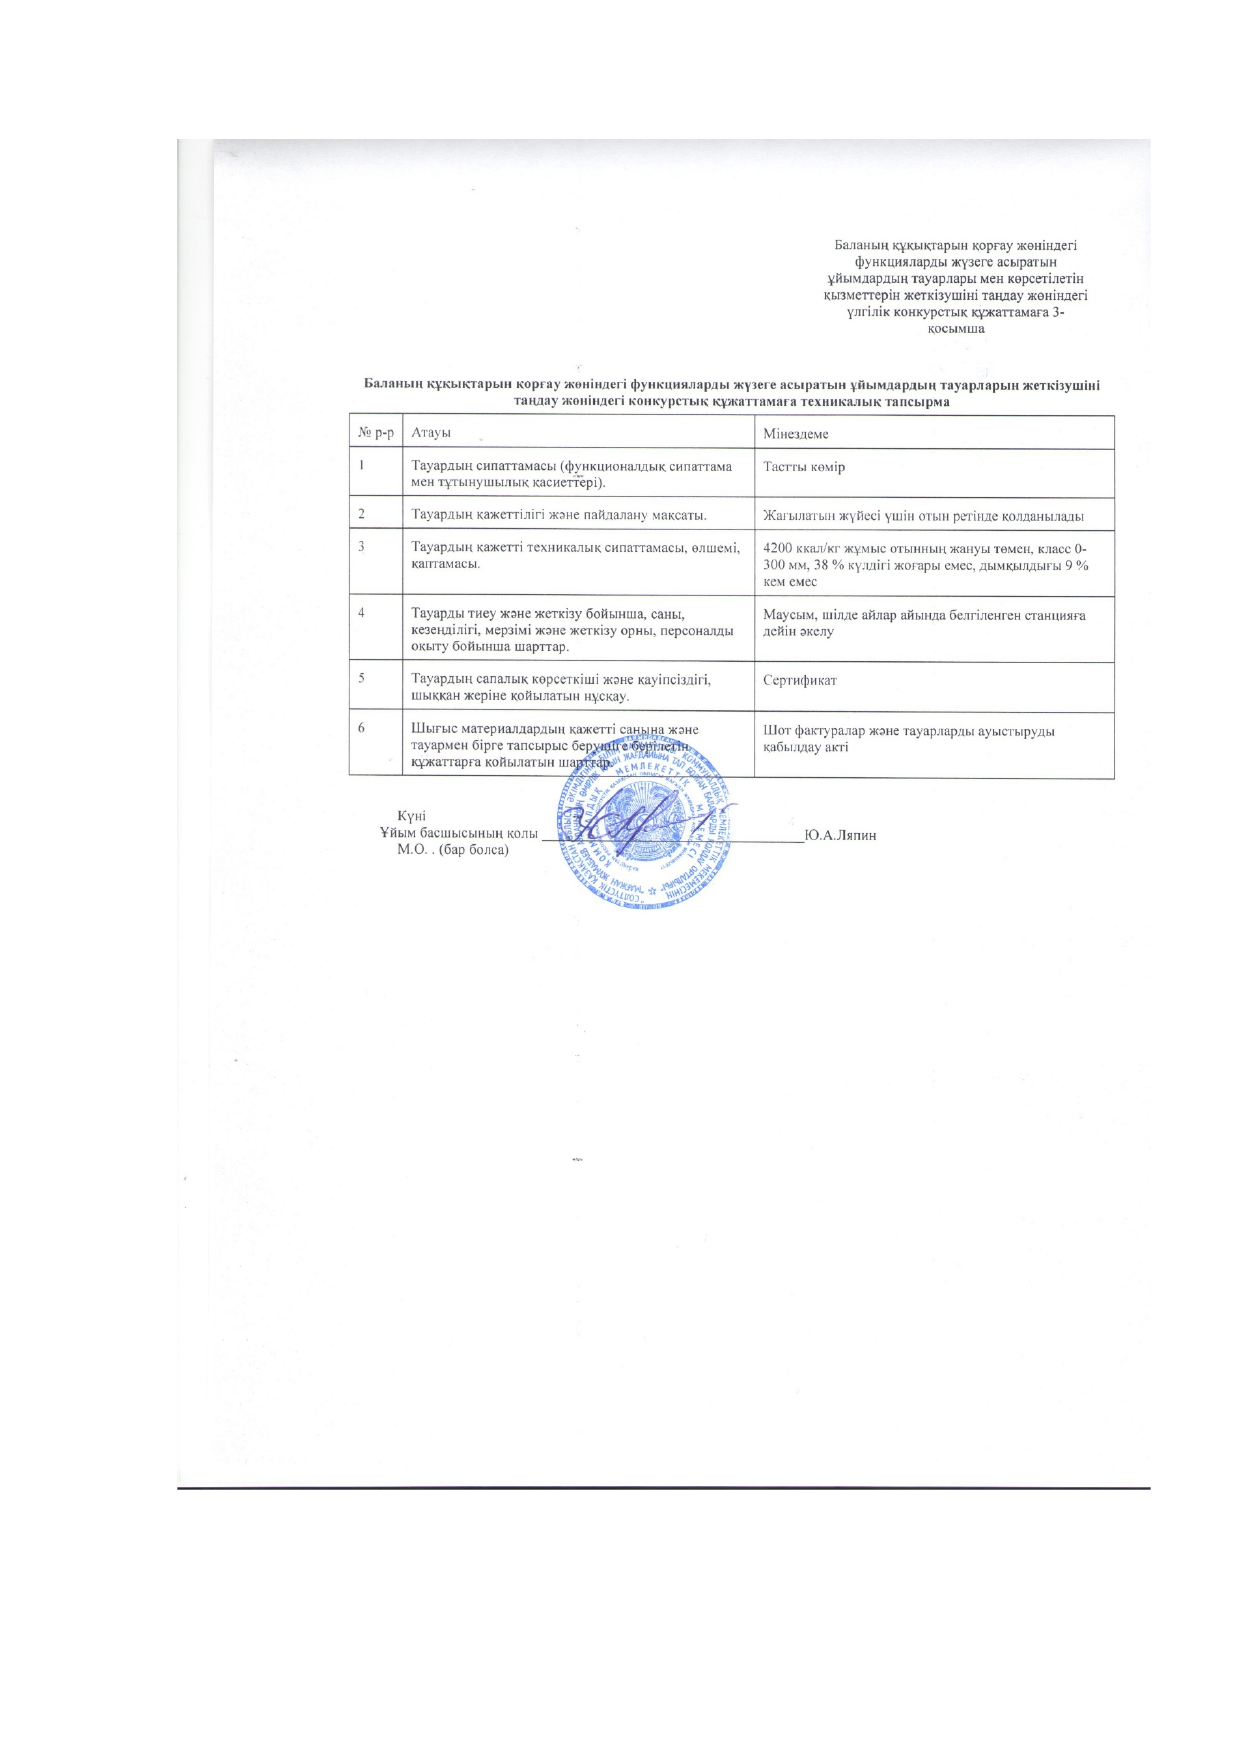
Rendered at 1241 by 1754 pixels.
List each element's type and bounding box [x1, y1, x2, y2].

picture [177, 139, 1151, 1490]
